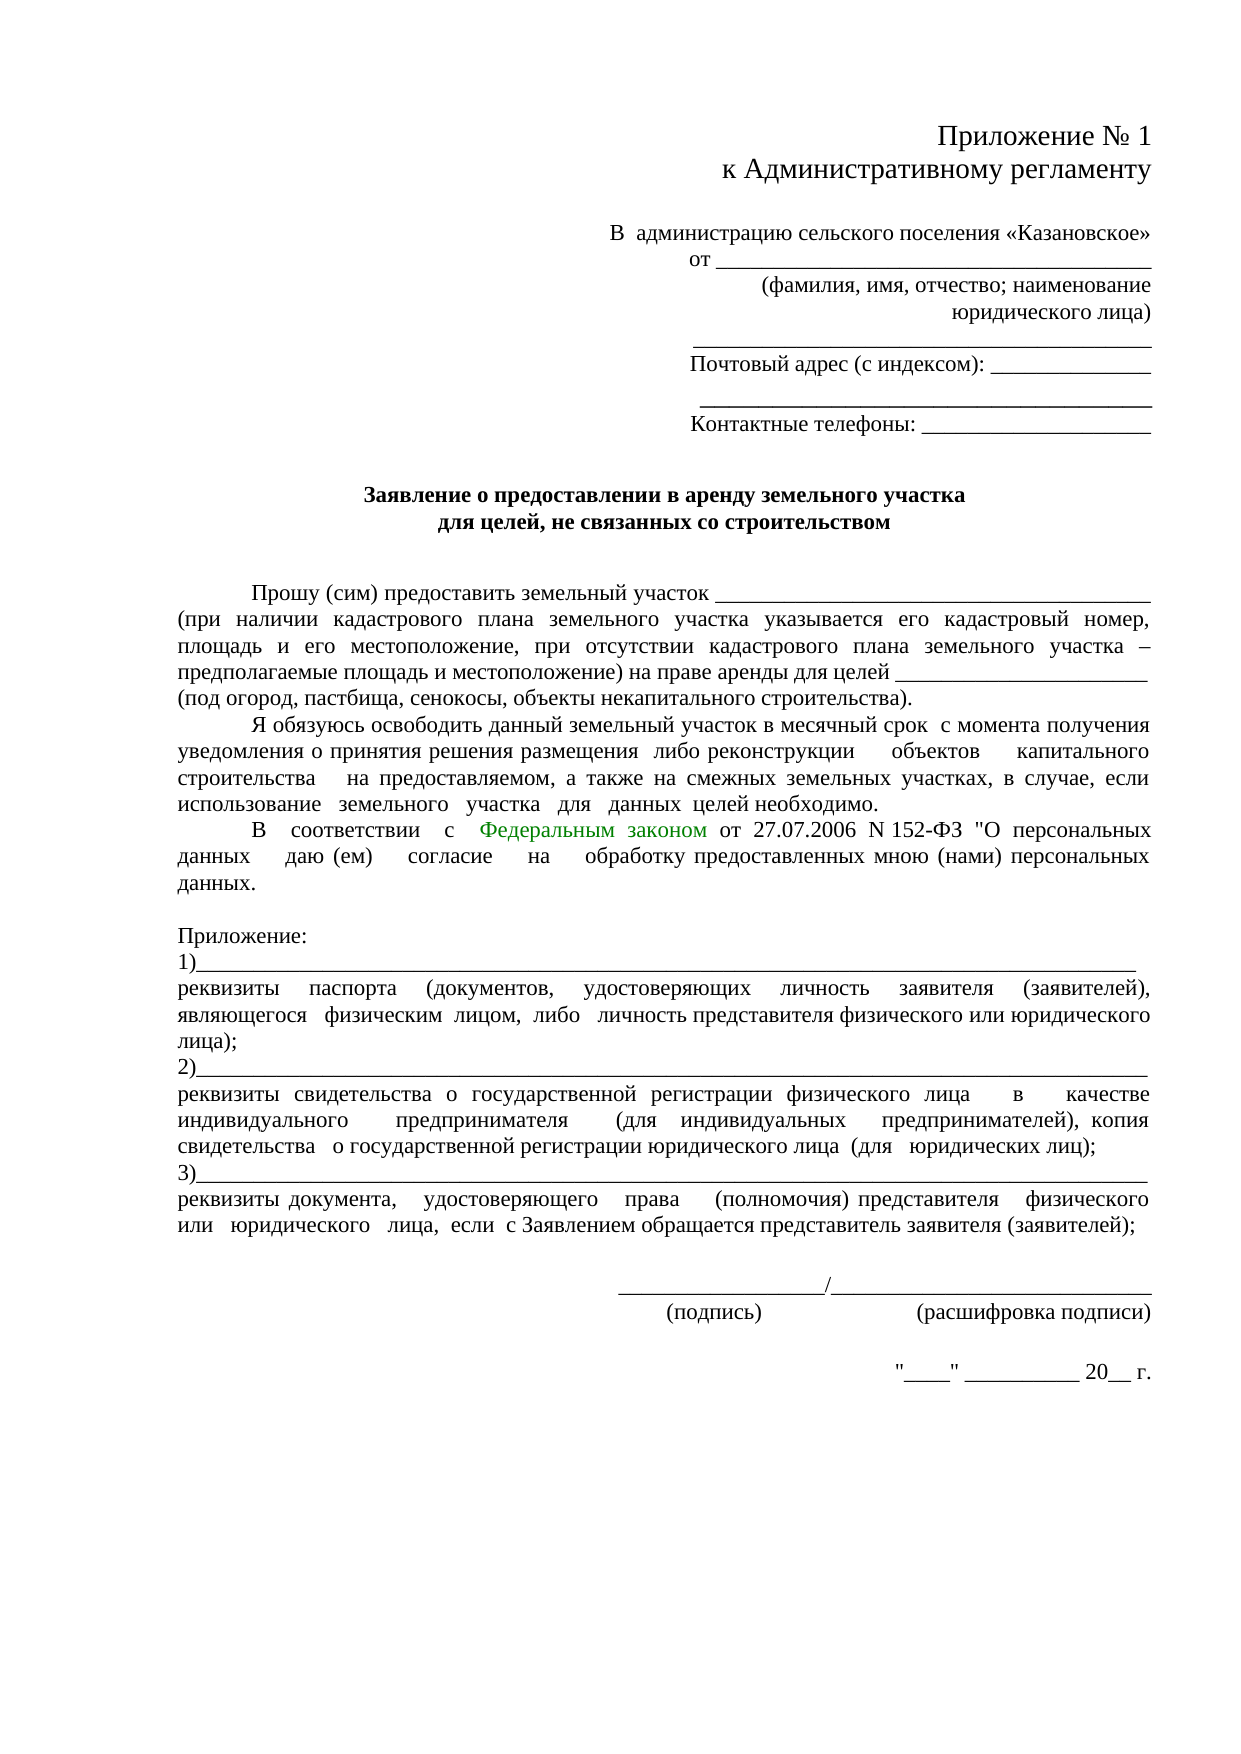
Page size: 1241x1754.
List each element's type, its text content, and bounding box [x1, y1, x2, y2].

text _______________________________ [177, 377, 1152, 410]
text Я обязуюсь освободить данный земельный участок в месячный срок с момента получения уведомления о принятия решения размещения либо реконструкции объектов капитального строительства на предоставляемом, а также на смежных земельных участках, в случае, если использование земельного участка для данных целей необходимо. [177, 711, 1152, 816]
text __________________/____________________________ [177, 1271, 1152, 1298]
text 3)___________________________________________________________________________________ [177, 1159, 1152, 1185]
text (подпись) (расшифровка подписи) [177, 1298, 1152, 1324]
text В администрацию сельского поселения «Казановское» [177, 219, 1152, 245]
text (под огород, пастбища, сенокосы, объекты некапитального строительства). [177, 684, 1152, 711]
text 2)___________________________________________________________________________________ [177, 1053, 1152, 1080]
text реквизиты паспорта (документов, удостоверяющих личность заявителя (заявителей), являющегося физическим лицом, либо личность представителя физического или юридического лица); [177, 974, 1152, 1053]
text юридического лица) [177, 298, 1152, 324]
subtitle Заявление о предоставлении в аренду земельного участка для целей, не связанных со строительством [177, 482, 1152, 534]
text от ______________________________________ [177, 245, 1152, 271]
text "____" __________ 20__ г. [177, 1358, 1152, 1384]
text (фамилия, имя, отчество; наименование [177, 271, 1152, 298]
text реквизиты свидетельства о государственной регистрации физического лица в качестве индивидуального предпринимателя (для индивидуальных предпринимателей), копия свидетельства о государственной регистрации юридического лица (для юридических лиц); [177, 1080, 1152, 1159]
text Прошу (сим) предоставить земельный участок ______________________________________ (при наличии кадастрового плана земельного участка указывается его кадастровый номер, площадь и его местоположение, при отсутствии кадастрового плана земельного участка – предполагаемые площадь и местоположение) на праве аренды для целей ______________________ [177, 579, 1152, 684]
text Контактные телефоны: ____________________ [177, 410, 1152, 437]
text Приложение: [177, 922, 1152, 948]
text ________________________________________ [177, 324, 1152, 351]
text реквизиты документа, удостоверяющего права (полномочия) представителя физического или юридического лица, если с Заявлением обращается представитель заявителя (заявителей); [177, 1185, 1152, 1238]
text 1)__________________________________________________________________________________ [177, 948, 1152, 974]
text В соответствии с Федеральным законом от 27.07.2006 N 152-ФЗ "О персональных данных даю (ем) согласие на обработку предоставленных мною (нами) персональных данных. [177, 816, 1152, 895]
text Приложение № 1 [177, 118, 1152, 152]
text к Административному регламенту [177, 152, 1152, 185]
text Почтовый адрес (с индексом): ______________ [177, 351, 1152, 377]
